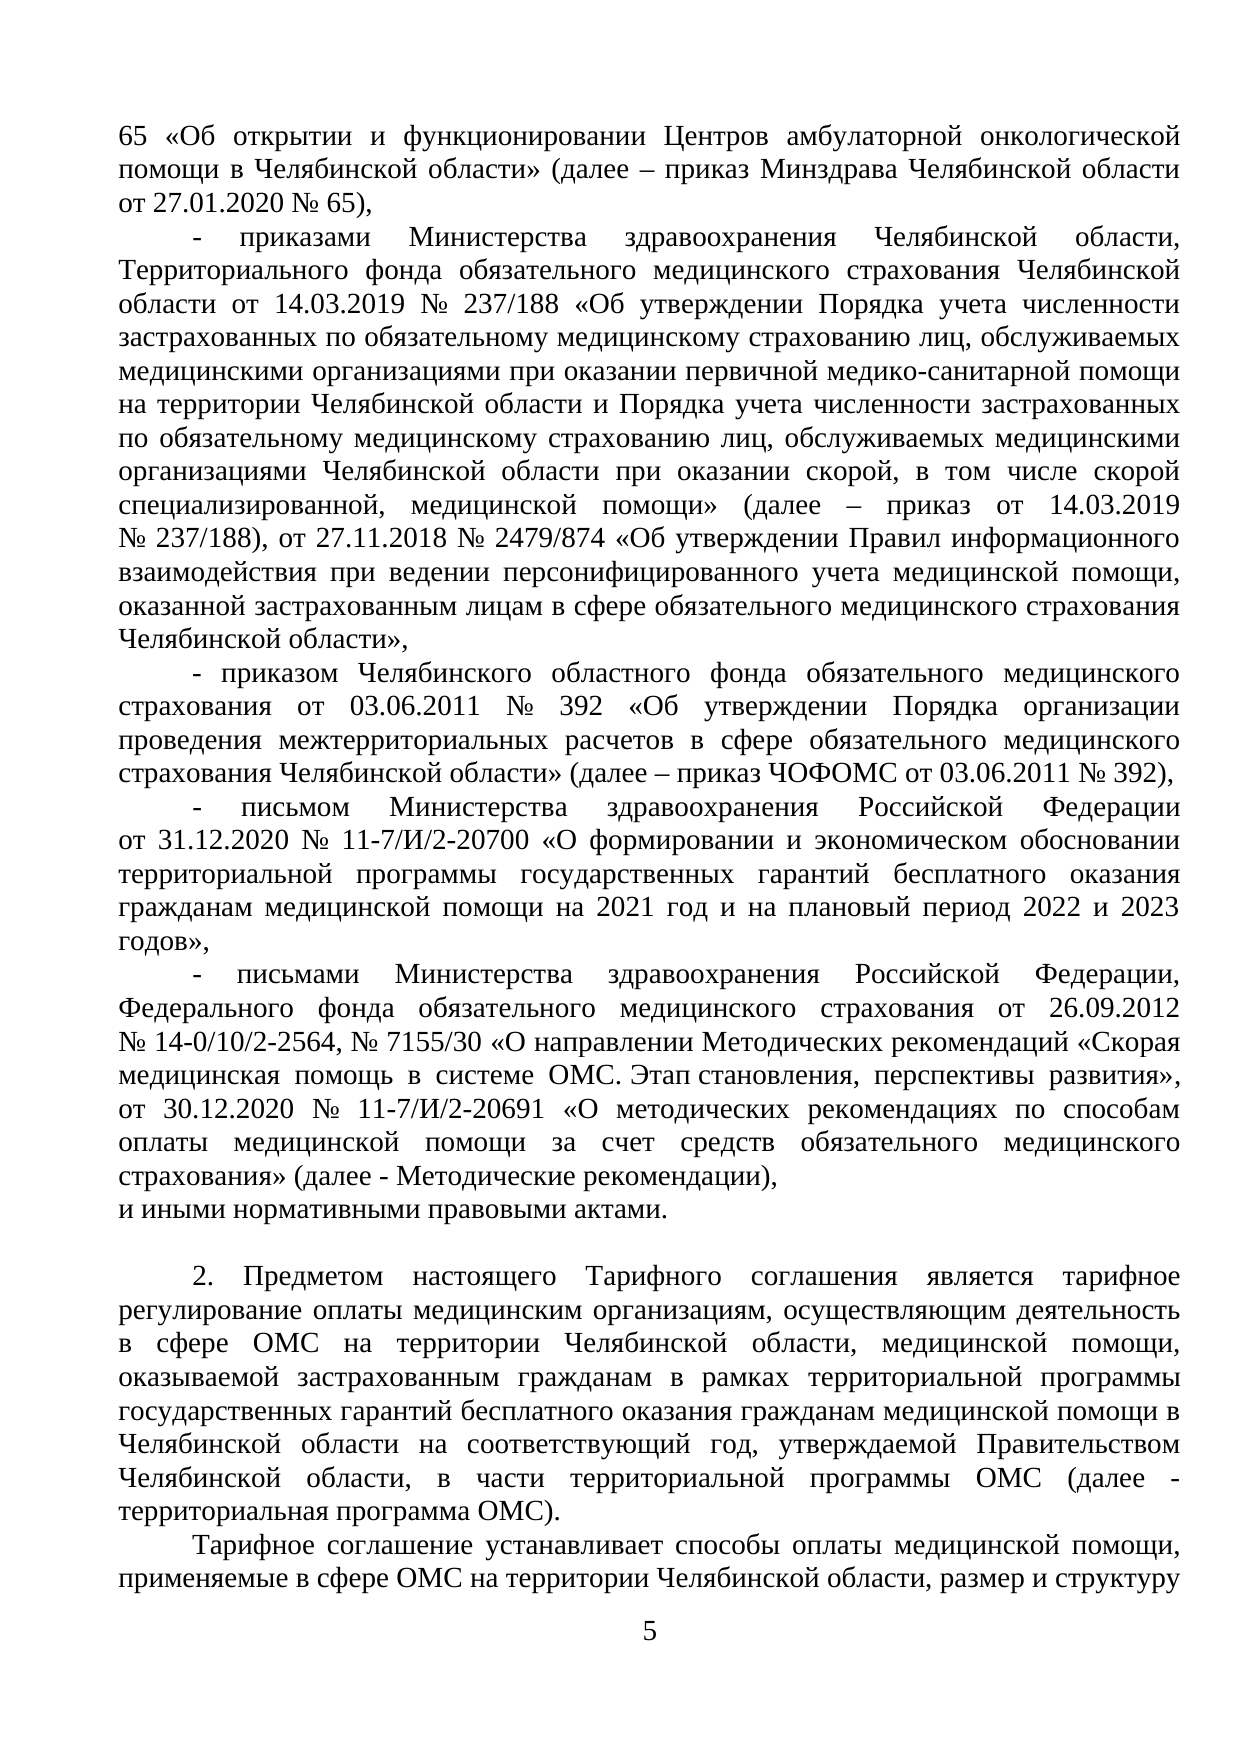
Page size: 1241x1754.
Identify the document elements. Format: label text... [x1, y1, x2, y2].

text - приказом Челябинского областного фонда обязательного медицинского страхования от 03.06.2011 № 392 «Об утверждении Порядка организации проведения межтерриториальных расчетов в сфере обязательного медицинского страхования Челябинской области» (далее – приказ ЧОФОМС от 03.06.2011 № 392), [118, 655, 1181, 789]
text - письмами Министерства здравоохранения Российской Федерации, Федерального фонда обязательного медицинского страхования от 26.09.2012 № 14-0/10/2-2564, № 7155/30 «О направлении Методических рекомендаций «Скорая медицинская помощь в системе ОМС. Этап становления, перспективы развития», от 30.12.2020 № 11-7/И/2-20691 «О методических рекомендациях по способам оплаты медицинской помощи за счет средств обязательного медицинского страхования» (далее - Методические рекомендации), [118, 957, 1181, 1057]
text - письмом Министерства здравоохранения Российской Федерации от 31.12.2020 № 11-7/И/2-20700 «О формировании и экономическом обосновании территориальной программы государственных гарантий бесплатного оказания гражданам медицинской помощи на 2021 год и на плановый период 2022 и 2023 годов», [118, 789, 1181, 957]
text - приказами Министерства здравоохранения Челябинской области, Территориального фонда обязательного медицинского страхования Челябинской области от 14.03.2019 № 237/188 «Об утверждении Порядка учета численности застрахованных по обязательному медицинскому страхованию лиц, обслуживаемых медицинскими организациями при оказании первичной медико-санитарной помощи на территории Челябинской области и Порядка учета численности застрахованных по обязательному медицинскому страхованию лиц, обслуживаемых медицинскими организациями Челябинской области при оказании скорой, в том числе скорой специализированной, медицинской помощи» (далее – приказ от 14.03.2019 № 237/188), от 27.11.2018 № 2479/874 «Об утверждении Правил информационного взаимодействия при ведении персонифицированного учета медицинской помощи, оказанной застрахованным лицам в сфере обязательного медицинского страхования Челябинской области», [118, 219, 1181, 655]
text 2. Предметом настоящего Тарифного соглашения является тарифное регулирование оплаты медицинским организациям, осуществляющим деятельность в сфере ОМС на территории Челябинской области, медицинской помощи, оказываемой застрахованным гражданам в рамках территориальной программы государственных гарантий бесплатного оказания гражданам медицинской помощи в Челябинской области на соответствующий год, утверждаемой Правительством Челябинской области, в части территориальной программы ОМС (далее - территориальная программа ОМС). [118, 1258, 1181, 1527]
text - письмами Министерства здравоохранения Российской Федерации, Федерального фонда обязательного медицинского страхования от 26.09.2012 № 14-0/10/2-2564, № 7155/30 «О направлении Методических рекомендаций «Скорая медицинская помощь в системе ОМС. Этап становления, перспективы развития», от 30.12.2020 № 11-7/И/2-20691 «О методических рекомендациях по способам оплаты медицинской помощи за счет средств обязательного медицинского страхования» (далее - Методические рекомендации), [118, 1057, 1181, 1191]
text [118, 1527, 1181, 1594]
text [118, 118, 1181, 219]
text и иными нормативными правовыми актами. [118, 1191, 1181, 1225]
